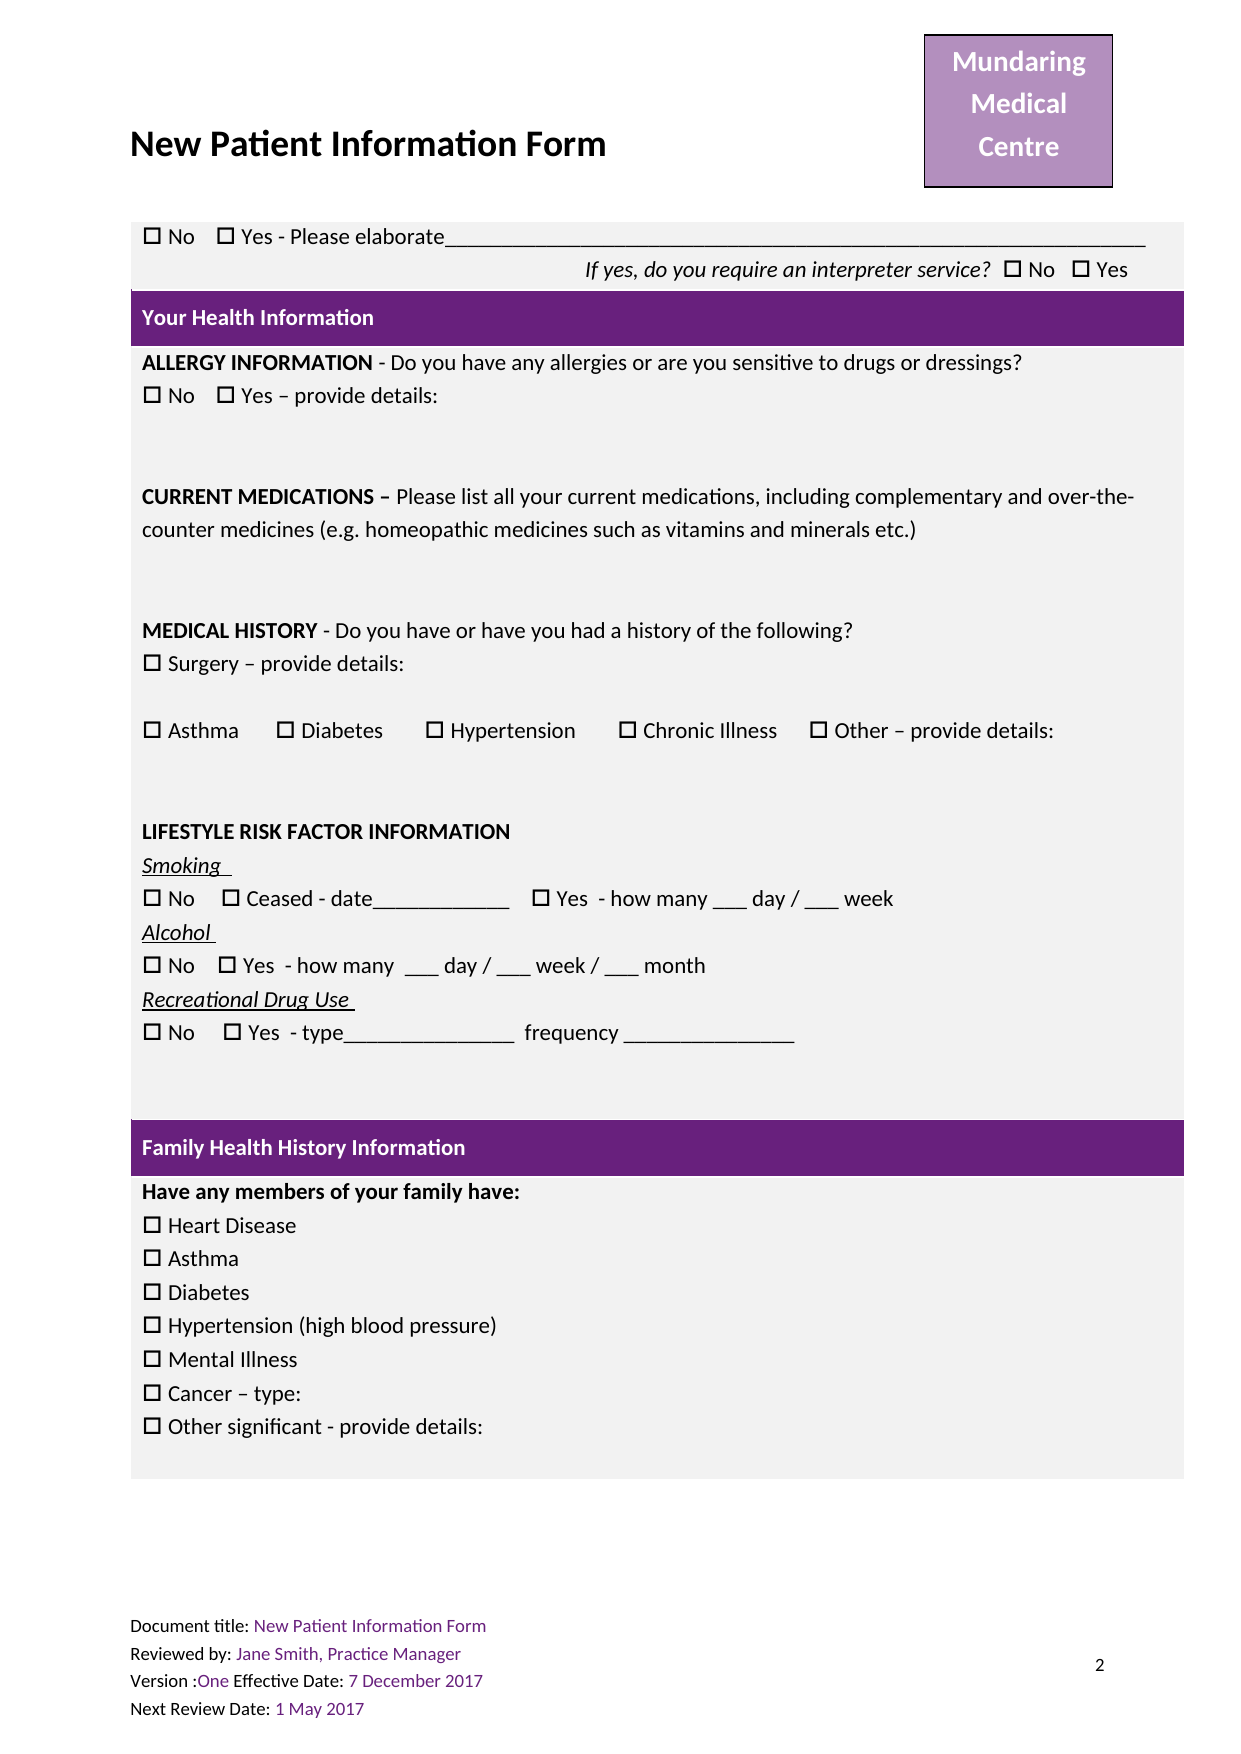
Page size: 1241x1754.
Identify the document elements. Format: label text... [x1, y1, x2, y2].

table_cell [131, 222, 1184, 289]
table_cell ALLERGY INFORMATION - Do you have any allergies or are you sensitive to drugs or dressings? No Yes – provide details: CURRENT MEDICATIONS – Please list all your current medications, including complementary and over-the-counter medicines (e.g. homeopathic medicines such as vitamins and minerals etc.) MEDICAL HISTORY - Do you have or have you had a history of the following? Surgery – provide details: Asthma Diabetes Hypertension Chronic Illness Other – provide details: LIFESTYLE RISK FACTOR INFORMATION Smoking No Ceased - date____________ Yes - how many ___ day / ___ week Alcohol No Yes - how many ___ day / ___ week / ___ month Recreational Drug Use No Yes - type_______________ frequency _______________ [131, 347, 1184, 1119]
table_cell Have any members of your family have: Heart Disease Asthma Diabetes Hypertension (high blood pressure) Mental Illness Cancer – type: Other significant - provide details: [131, 1177, 1184, 1479]
table_cell Family Health History Information [131, 1120, 1184, 1176]
table_cell Your Health Information [131, 290, 1184, 346]
